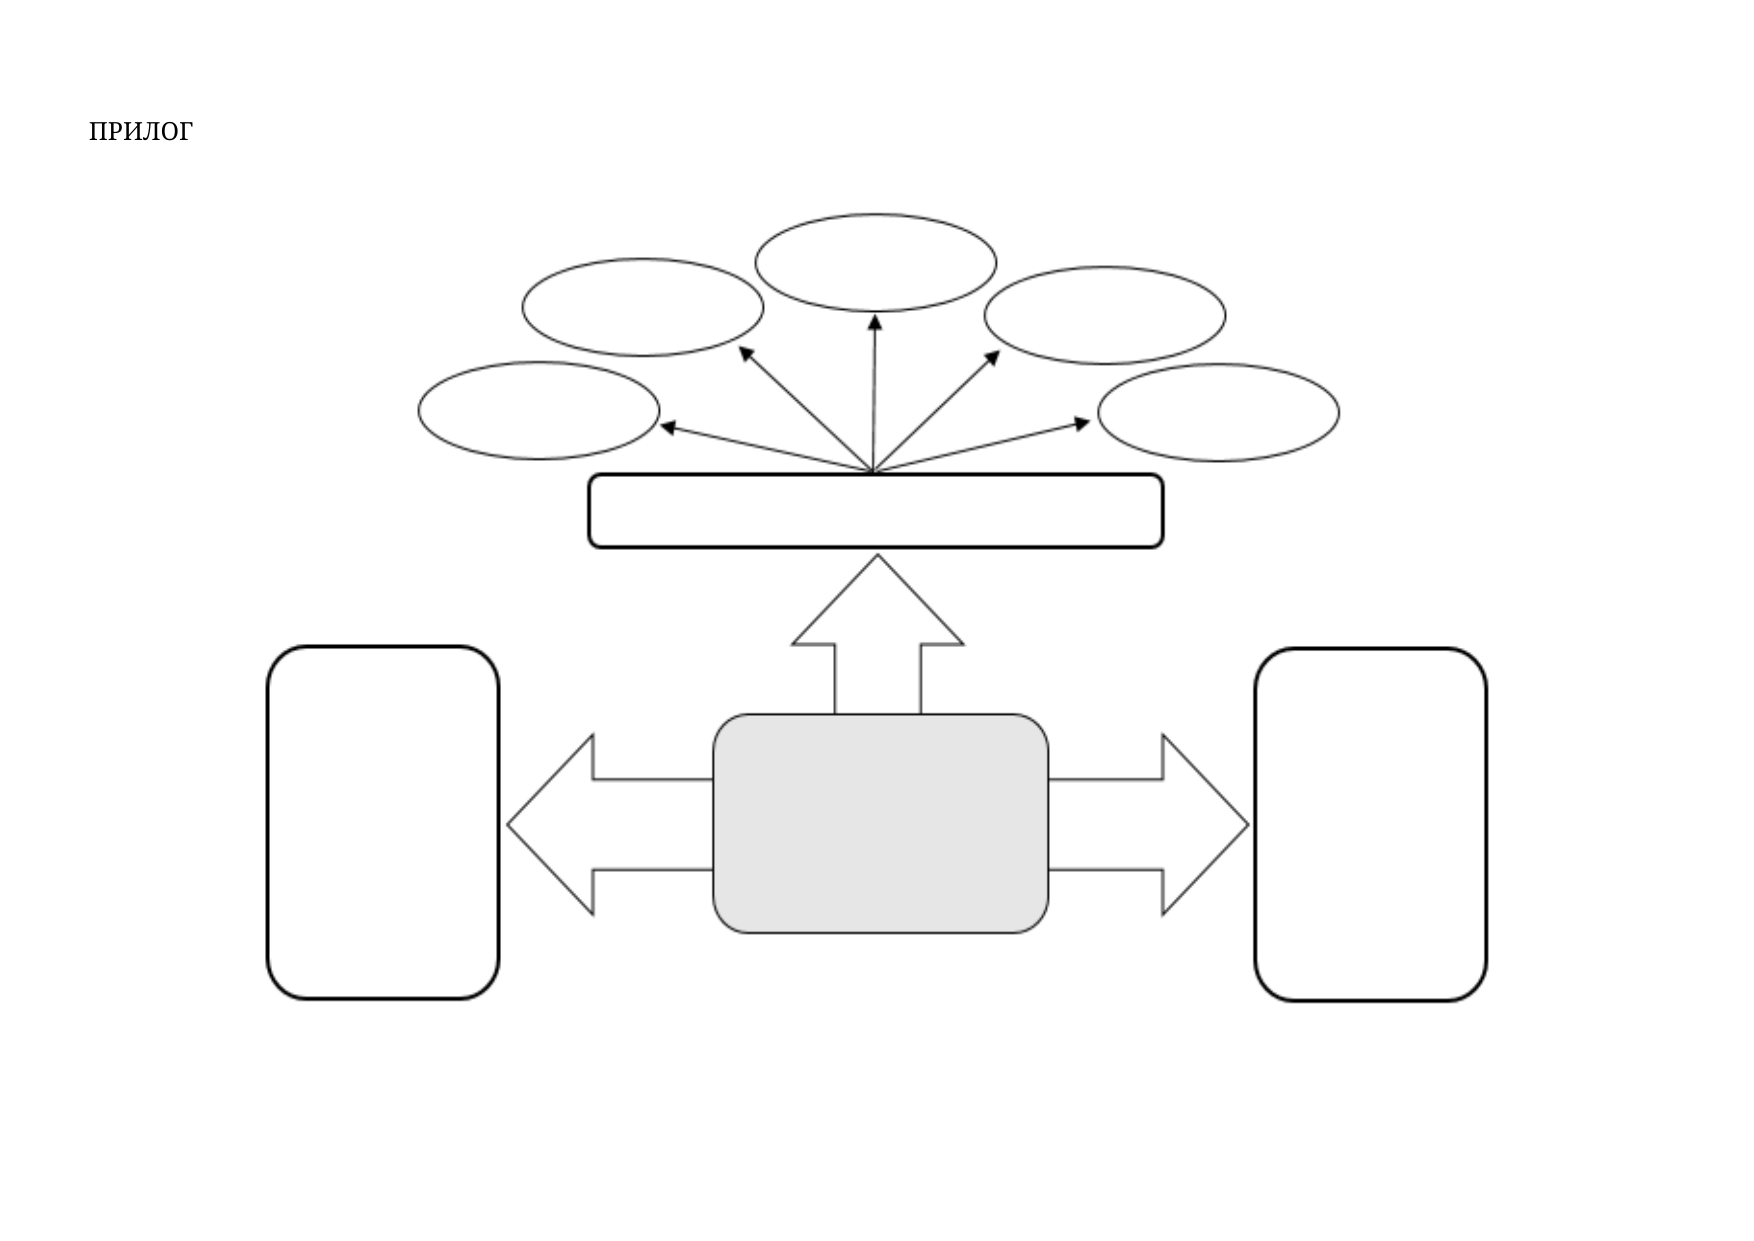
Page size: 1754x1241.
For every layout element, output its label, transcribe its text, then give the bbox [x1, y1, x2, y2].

text ПРИЛОГ [89, 118, 1665, 147]
picture [222, 146, 1532, 1038]
